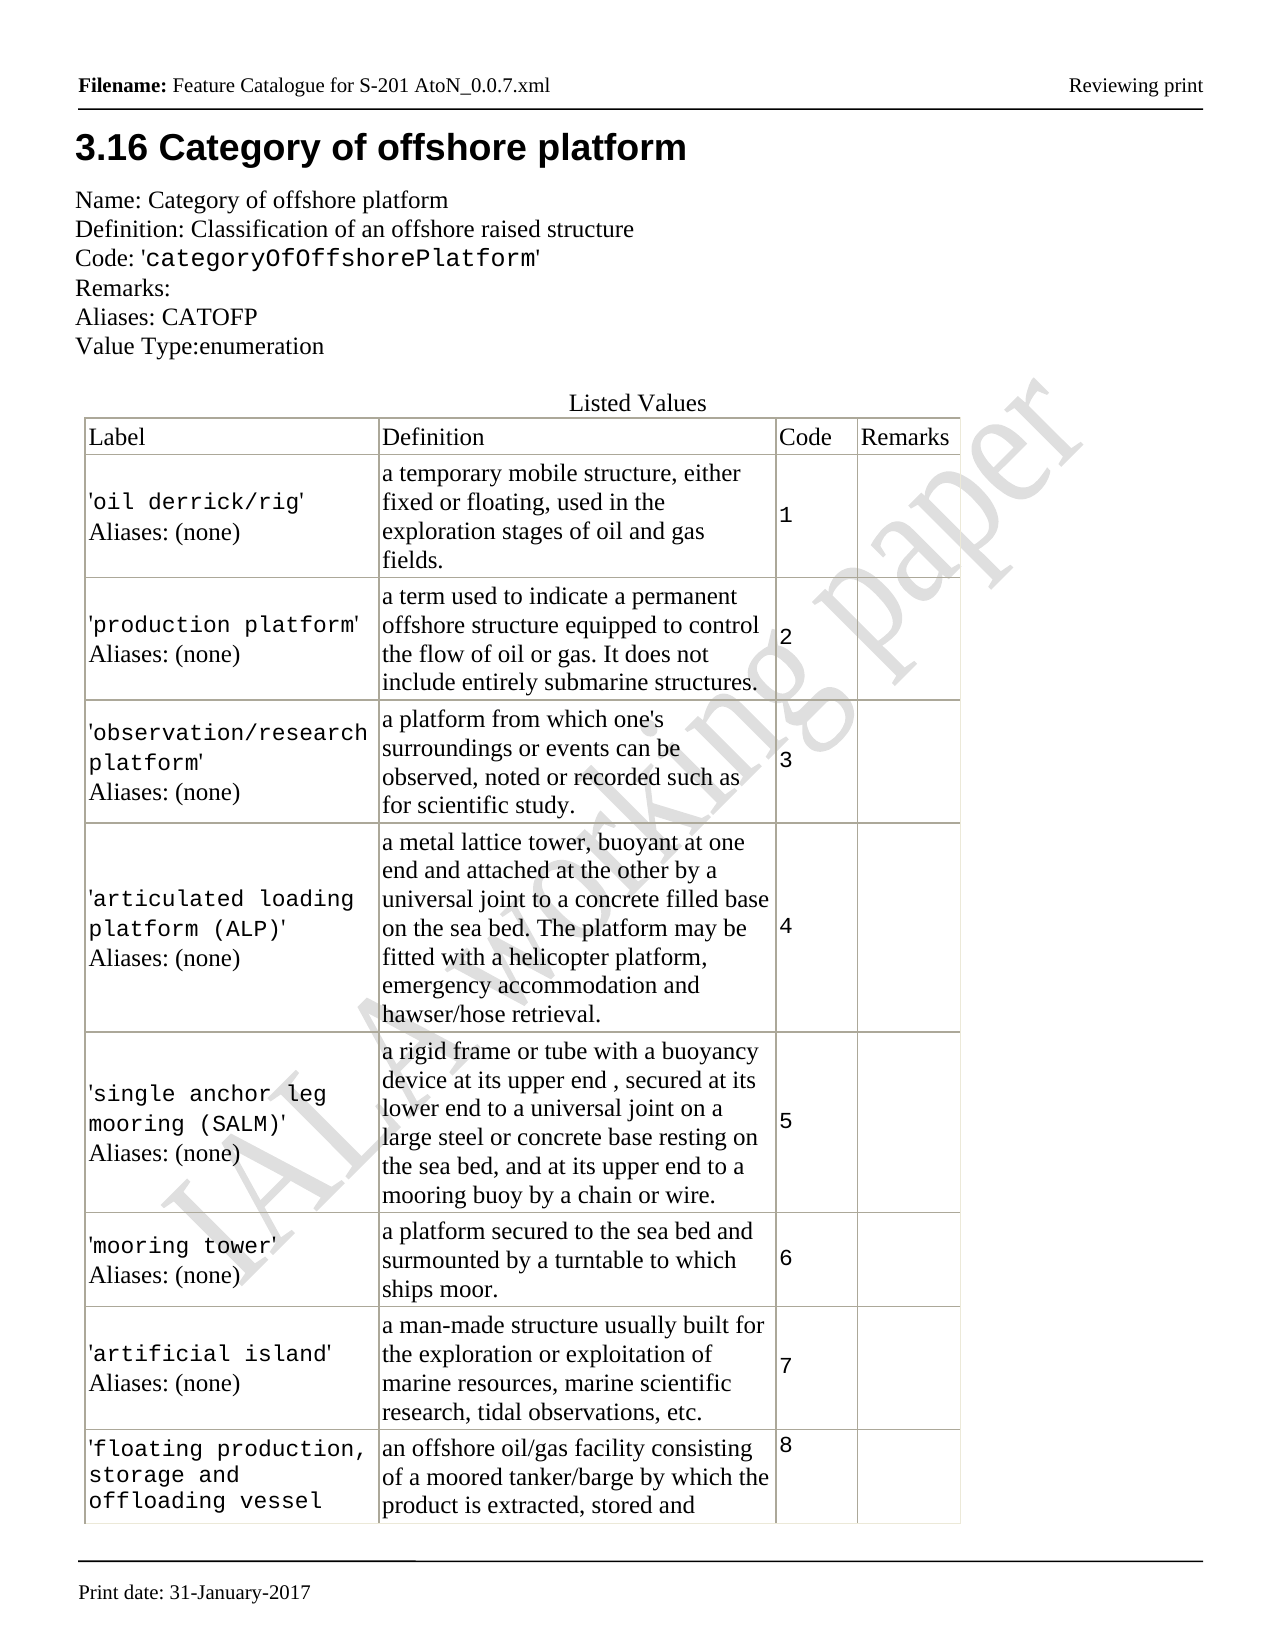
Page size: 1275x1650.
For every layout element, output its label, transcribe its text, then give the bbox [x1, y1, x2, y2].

table_cell 'artificial island' Aliases: (none) [86, 1307, 378, 1428]
subtitle 3.16 Category of offshore platform [75, 125, 1200, 168]
table_cell [858, 1307, 960, 1428]
table_cell [858, 578, 960, 699]
table_cell [858, 1033, 960, 1212]
table_header Label [86, 419, 378, 454]
table_cell 'articulated loading platform (ALP)' Aliases: (none) [86, 824, 378, 1031]
table_cell 2 [777, 578, 857, 699]
table_cell 4 [777, 824, 857, 1031]
table_cell 'oil derrick/rig' Aliases: (none) [86, 455, 378, 577]
table_cell [858, 1213, 960, 1306]
table_cell a term used to indicate a permanent offshore structure equipped to control the flow of oil or gas. It does not include entirely submarine structures. [380, 578, 775, 699]
text Listed Values [75, 388, 1200, 417]
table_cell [380, 1430, 775, 1522]
table_cell [858, 455, 960, 577]
table_header Code [777, 419, 857, 454]
table_cell 1 [777, 455, 857, 577]
table_cell [858, 701, 960, 822]
table_cell 7 [777, 1307, 857, 1428]
table_cell 'mooring tower' Aliases: (none) [86, 1213, 378, 1306]
table_cell a metal lattice tower, buoyant at one end and attached at the other by a universal joint to a concrete filled base on the sea bed. The platform may be fitted with a helicopter platform, emergency accommodation and hawser/hose retrieval. [380, 824, 775, 1031]
table_cell a platform secured to the sea bed and surmounted by a turntable to which ships moor. [380, 1213, 775, 1306]
table_cell a platform from which one's surroundings or events can be observed, noted or recorded such as for scientific study. [380, 701, 775, 822]
table_cell 6 [777, 1213, 857, 1306]
table_cell a rigid frame or tube with a buoyancy device at its upper end , secured at its lower end to a universal joint on a large steel or concrete base resting on the sea bed, and at its upper end to a mooring buoy by a chain or wire. [380, 1033, 775, 1212]
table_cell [86, 1430, 378, 1522]
table_cell 'observation/research platform' Aliases: (none) [86, 701, 378, 822]
table_cell [858, 824, 960, 1031]
table_header Definition [380, 419, 775, 454]
table_cell 'single anchor leg mooring (SALM)' Aliases: (none) [86, 1033, 378, 1212]
table_header Remarks [858, 419, 960, 454]
text Name: Category of offshore platform Definition: Classification of an offshore raised structure Code: 'categoryOfOffshorePlatform' Remarks: Aliases: CATOFP Value Type:enumeration [75, 185, 1200, 388]
table_cell a temporary mobile structure, either fixed or floating, used in the exploration stages of oil and gas fields. [380, 455, 775, 577]
table_cell 3 [777, 701, 857, 822]
table_cell 8 [777, 1430, 857, 1522]
table_cell a man-made structure usually built for the exploration or exploitation of marine resources, marine scientific research, tidal observations, etc. [380, 1307, 775, 1428]
table_cell 'production platform' Aliases: (none) [86, 578, 378, 699]
table_cell 5 [777, 1033, 857, 1212]
table_cell [858, 1430, 960, 1522]
